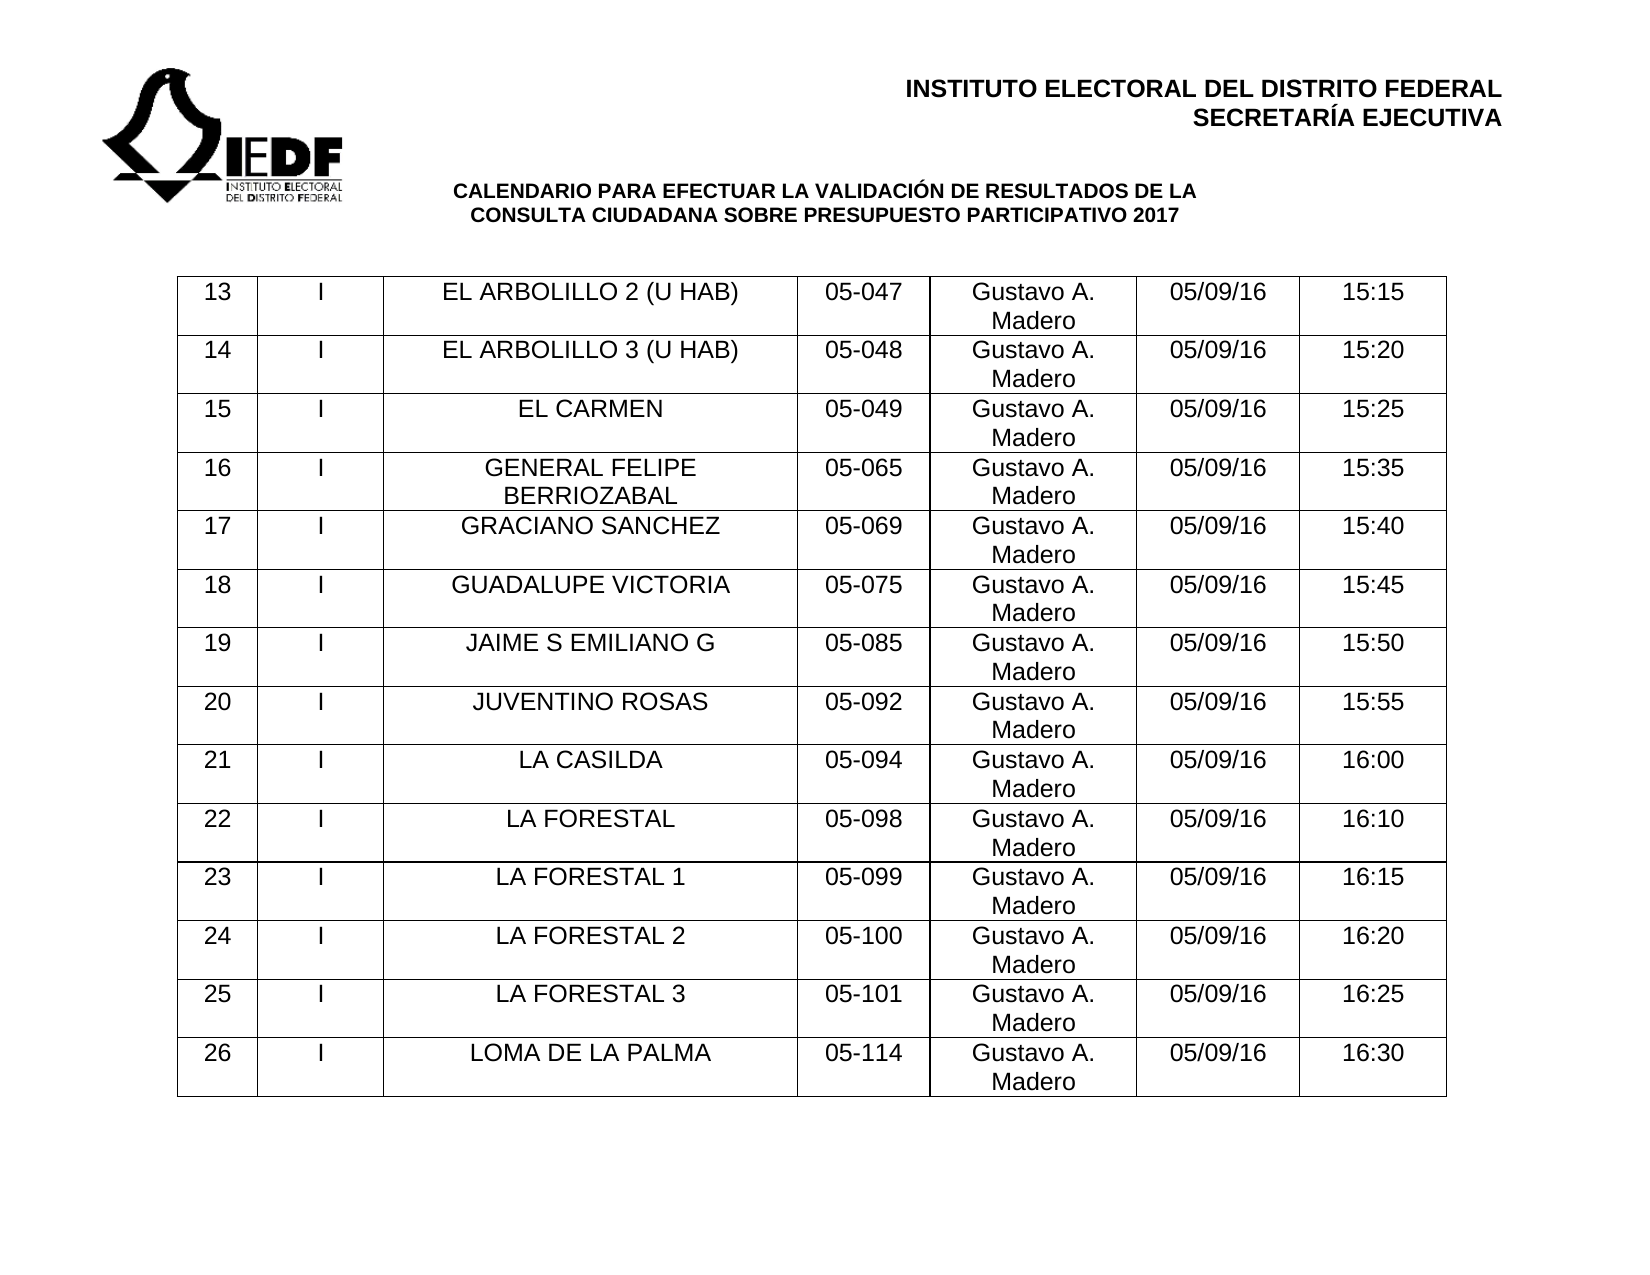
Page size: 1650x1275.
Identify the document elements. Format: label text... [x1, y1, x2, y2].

table_cell 15:45 [1300, 570, 1446, 627]
table_cell Gustavo A. Madero [931, 745, 1136, 803]
table_cell 24 [178, 921, 257, 978]
table_cell I [258, 628, 383, 686]
table_cell EL CARMEN [384, 394, 797, 452]
table_cell 05/09/16 [1137, 570, 1299, 627]
table_cell Gustavo A. Madero [931, 980, 1136, 1037]
table_cell 23 [178, 863, 257, 920]
table_cell LA FORESTAL [384, 804, 797, 861]
table_cell 05-099 [798, 863, 929, 920]
table_cell Gustavo A. Madero [931, 336, 1136, 393]
table_cell I [258, 277, 383, 334]
table_cell 05-065 [798, 453, 929, 510]
table_cell Gustavo A. Madero [931, 277, 1136, 334]
table_cell 16:20 [1300, 921, 1446, 978]
table_cell Gustavo A. Madero [931, 687, 1136, 744]
table_cell I [258, 453, 383, 510]
table_cell EL ARBOLILLO 3 (U HAB) [384, 336, 797, 393]
table_cell I [258, 921, 383, 978]
table_cell 16:30 [1300, 1038, 1446, 1096]
table_cell 05/09/16 [1137, 804, 1299, 861]
table_cell 05-085 [798, 628, 929, 686]
table_cell 15:40 [1300, 511, 1446, 569]
picture [97, 66, 352, 213]
table_cell EL ARBOLILLO 2 (U HAB) [384, 277, 797, 334]
table_cell 05-048 [798, 336, 929, 393]
table_cell I [258, 804, 383, 861]
table_cell 26 [178, 1038, 257, 1096]
table_cell Gustavo A. Madero [931, 1038, 1136, 1096]
table_cell Gustavo A. Madero [931, 511, 1136, 569]
table_cell 05-100 [798, 921, 929, 978]
table_cell 05/09/16 [1137, 628, 1299, 686]
table_cell I [258, 511, 383, 569]
table_cell 17 [178, 511, 257, 569]
table_cell 05/09/16 [1137, 980, 1299, 1037]
table_cell 05/09/16 [1137, 921, 1299, 978]
table_cell LA FORESTAL 2 [384, 921, 797, 978]
table_cell 05/09/16 [1137, 687, 1299, 744]
table_cell 16:10 [1300, 804, 1446, 861]
table_cell Gustavo A. Madero [931, 921, 1136, 978]
table_cell 05/09/16 [1137, 453, 1299, 510]
table_cell 15:55 [1300, 687, 1446, 744]
table_cell I [258, 687, 383, 744]
table_cell Gustavo A. Madero [931, 628, 1136, 686]
table_cell Gustavo A. Madero [931, 453, 1136, 510]
table_cell 05-049 [798, 394, 929, 452]
table_cell Gustavo A. Madero [931, 863, 1136, 920]
table_cell 18 [178, 570, 257, 627]
table_cell 05/09/16 [1137, 1038, 1299, 1096]
table_cell GENERAL FELIPE BERRIOZABAL [384, 453, 797, 510]
table_cell 05-069 [798, 511, 929, 569]
table_cell 05-101 [798, 980, 929, 1037]
table_cell 22 [178, 804, 257, 861]
table_cell 05/09/16 [1137, 336, 1299, 393]
table_cell I [258, 570, 383, 627]
table_cell I [258, 394, 383, 452]
table_cell 16:25 [1300, 980, 1446, 1037]
table_cell 05-114 [798, 1038, 929, 1096]
table_cell I [258, 336, 383, 393]
table_cell 20 [178, 687, 257, 744]
table_cell 16:00 [1300, 745, 1446, 803]
table_cell I [258, 863, 383, 920]
table_cell Gustavo A. Madero [931, 394, 1136, 452]
table_cell 05/09/16 [1137, 745, 1299, 803]
table_cell 05-098 [798, 804, 929, 861]
table_cell 14 [178, 336, 257, 393]
table_cell 05-094 [798, 745, 929, 803]
table_cell 15:25 [1300, 394, 1446, 452]
table_cell 05/09/16 [1137, 511, 1299, 569]
table_cell I [258, 745, 383, 803]
table_cell 19 [178, 628, 257, 686]
table_cell JUVENTINO ROSAS [384, 687, 797, 744]
table_cell 21 [178, 745, 257, 803]
table_cell 05-092 [798, 687, 929, 744]
table_cell JAIME S EMILIANO G [384, 628, 797, 686]
table_cell Gustavo A. Madero [931, 804, 1136, 861]
table_cell 15:15 [1300, 277, 1446, 334]
table_cell I [258, 1038, 383, 1096]
table_cell I [258, 980, 383, 1037]
table_cell Gustavo A. Madero [931, 570, 1136, 627]
table_cell GUADALUPE VICTORIA [384, 570, 797, 627]
table_cell 25 [178, 980, 257, 1037]
table_cell 15:50 [1300, 628, 1446, 686]
table_cell 05/09/16 [1137, 394, 1299, 452]
table_cell 15:35 [1300, 453, 1446, 510]
table_cell 05/09/16 [1137, 863, 1299, 920]
table_cell 05-075 [798, 570, 929, 627]
table_cell 16 [178, 453, 257, 510]
table_cell 16:15 [1300, 863, 1446, 920]
table_cell LA FORESTAL 1 [384, 863, 797, 920]
table_cell LA FORESTAL 3 [384, 980, 797, 1037]
table_cell LOMA DE LA PALMA [384, 1038, 797, 1096]
table_cell 13 [178, 277, 257, 334]
table_cell 05/09/16 [1137, 277, 1299, 334]
table_cell 15 [178, 394, 257, 452]
table_cell 15:20 [1300, 336, 1446, 393]
table_cell GRACIANO SANCHEZ [384, 511, 797, 569]
table_cell LA CASILDA [384, 745, 797, 803]
table_cell 05-047 [798, 277, 929, 334]
